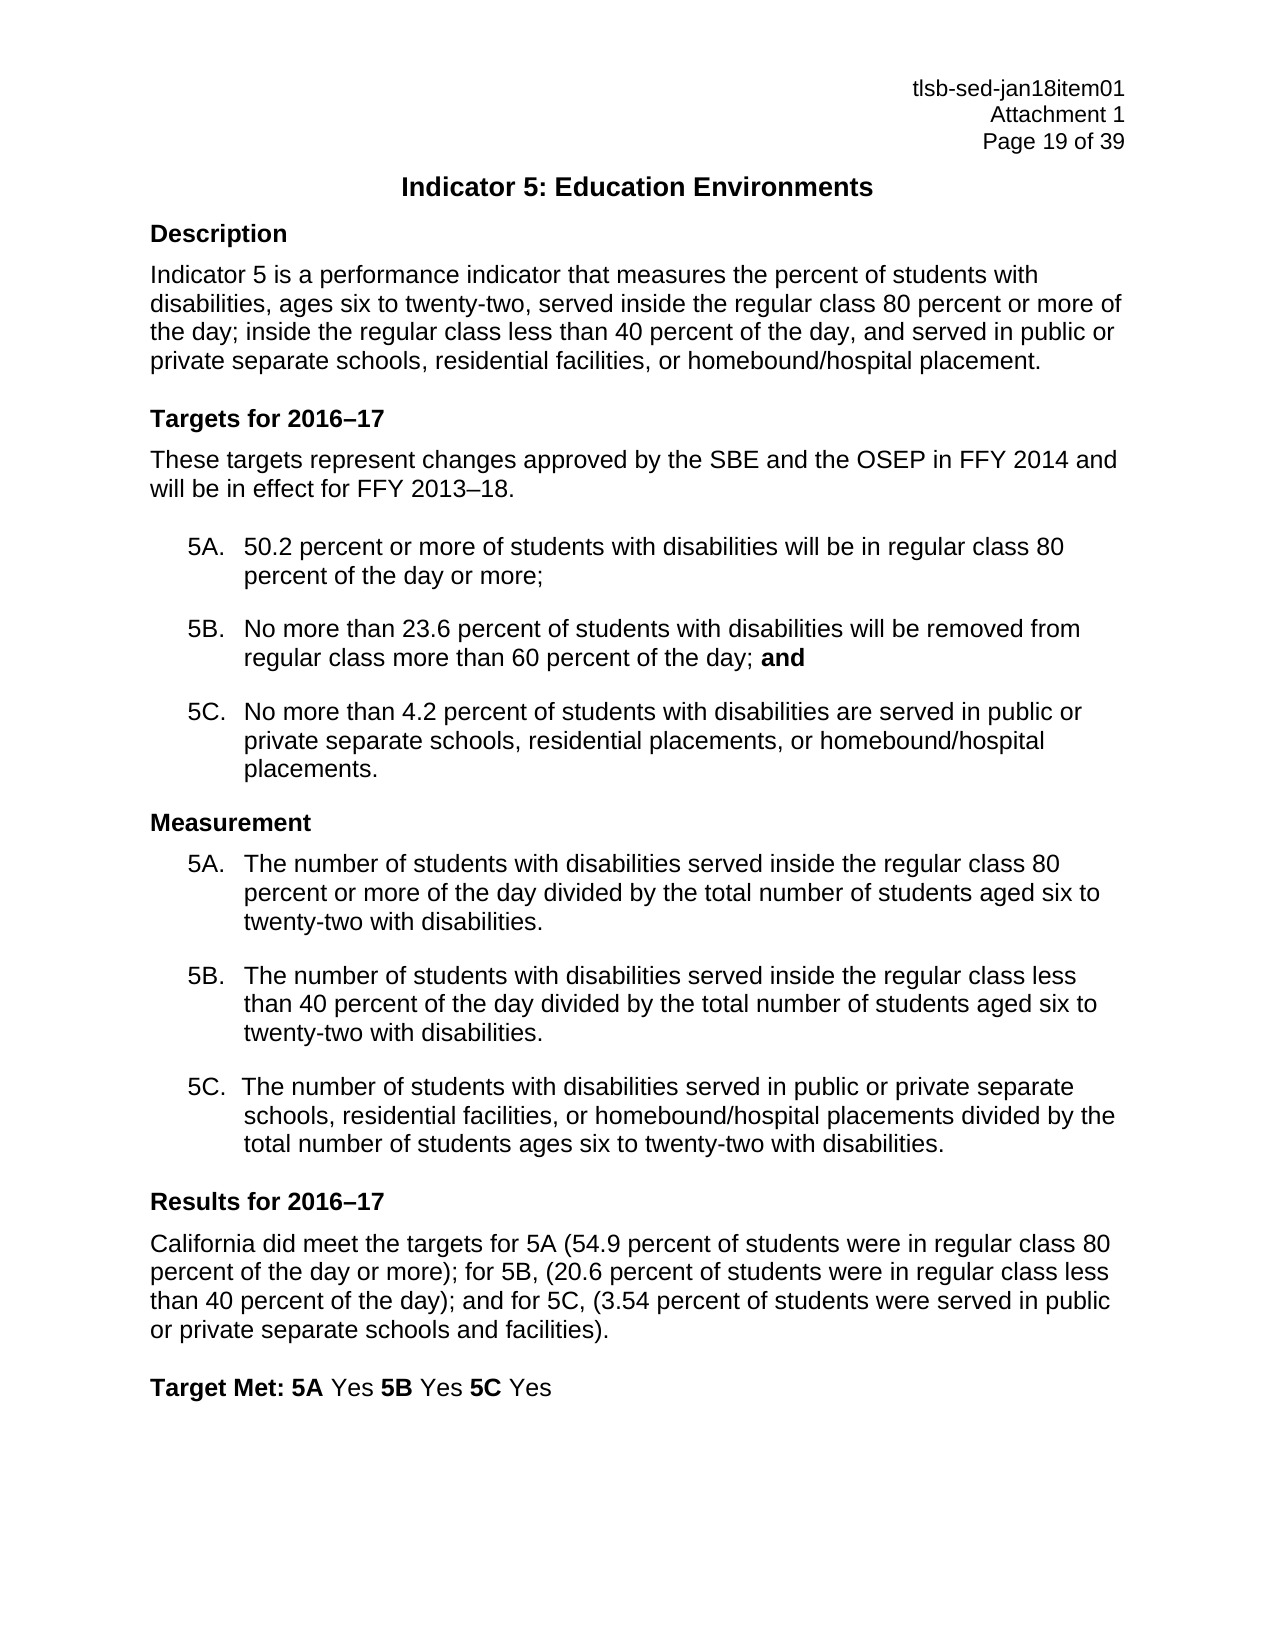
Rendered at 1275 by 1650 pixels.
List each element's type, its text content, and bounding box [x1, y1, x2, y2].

text 5B. No more than 23.6 percent of students with disabilities will be removed from regular class more than 60 percent of the day; and [187, 614, 1125, 672]
subtitle Indicator 5: Education Environments [150, 171, 1125, 202]
subtitle Results for 2016–17 [150, 1187, 1125, 1216]
text 5B. The number of students with disabilities served inside the regular class less than 40 percent of the day divided by the total number of students aged six to twenty-two with disabilities. [187, 961, 1125, 1047]
text Target Met: 5A Yes 5B Yes 5C Yes [150, 1373, 1125, 1402]
text 5A. 50.2 percent or more of students with disabilities will be in regular class 80 percent of the day or more; [187, 532, 1125, 589]
text 5C. The number of students with disabilities served in public or private separate schools, residential facilities, or homebound/hospital placements divided by the total number of students ages six to twenty-two with disabilities. [187, 1072, 1125, 1158]
subtitle Measurement [150, 808, 1125, 837]
text 5C. No more than 4.2 percent of students with disabilities are served in public or private separate schools, residential placements, or homebound/hospital placements. [187, 697, 1125, 783]
text These targets represent changes approved by the SBE and the OSEP in FFY 2014 and will be in effect for FFY 2013–18. [150, 445, 1125, 503]
subtitle Targets for 2016–17 [150, 404, 1125, 433]
text 5A. The number of students with disabilities served inside the regular class 80 percent or more of the day divided by the total number of students aged six to twenty-two with disabilities. [187, 849, 1125, 936]
subtitle Description [150, 219, 1125, 247]
text Indicator 5 is a performance indicator that measures the percent of students with disabilities, ages six to twenty-two, served inside the regular class 80 percent or more of the day; inside the regular class less than 40 percent of the day, and served in public or private separate schools, residential facilities, or homebound/hospital placement. [150, 260, 1125, 375]
text California did meet the targets for 5A (54.9 percent of students were in regular class 80 percent of the day or more); for 5B, (20.6 percent of students were in regular class less than 40 percent of the day); and for 5C, (3.54 percent of students were served in public or private separate schools and facilities). [150, 1229, 1125, 1344]
